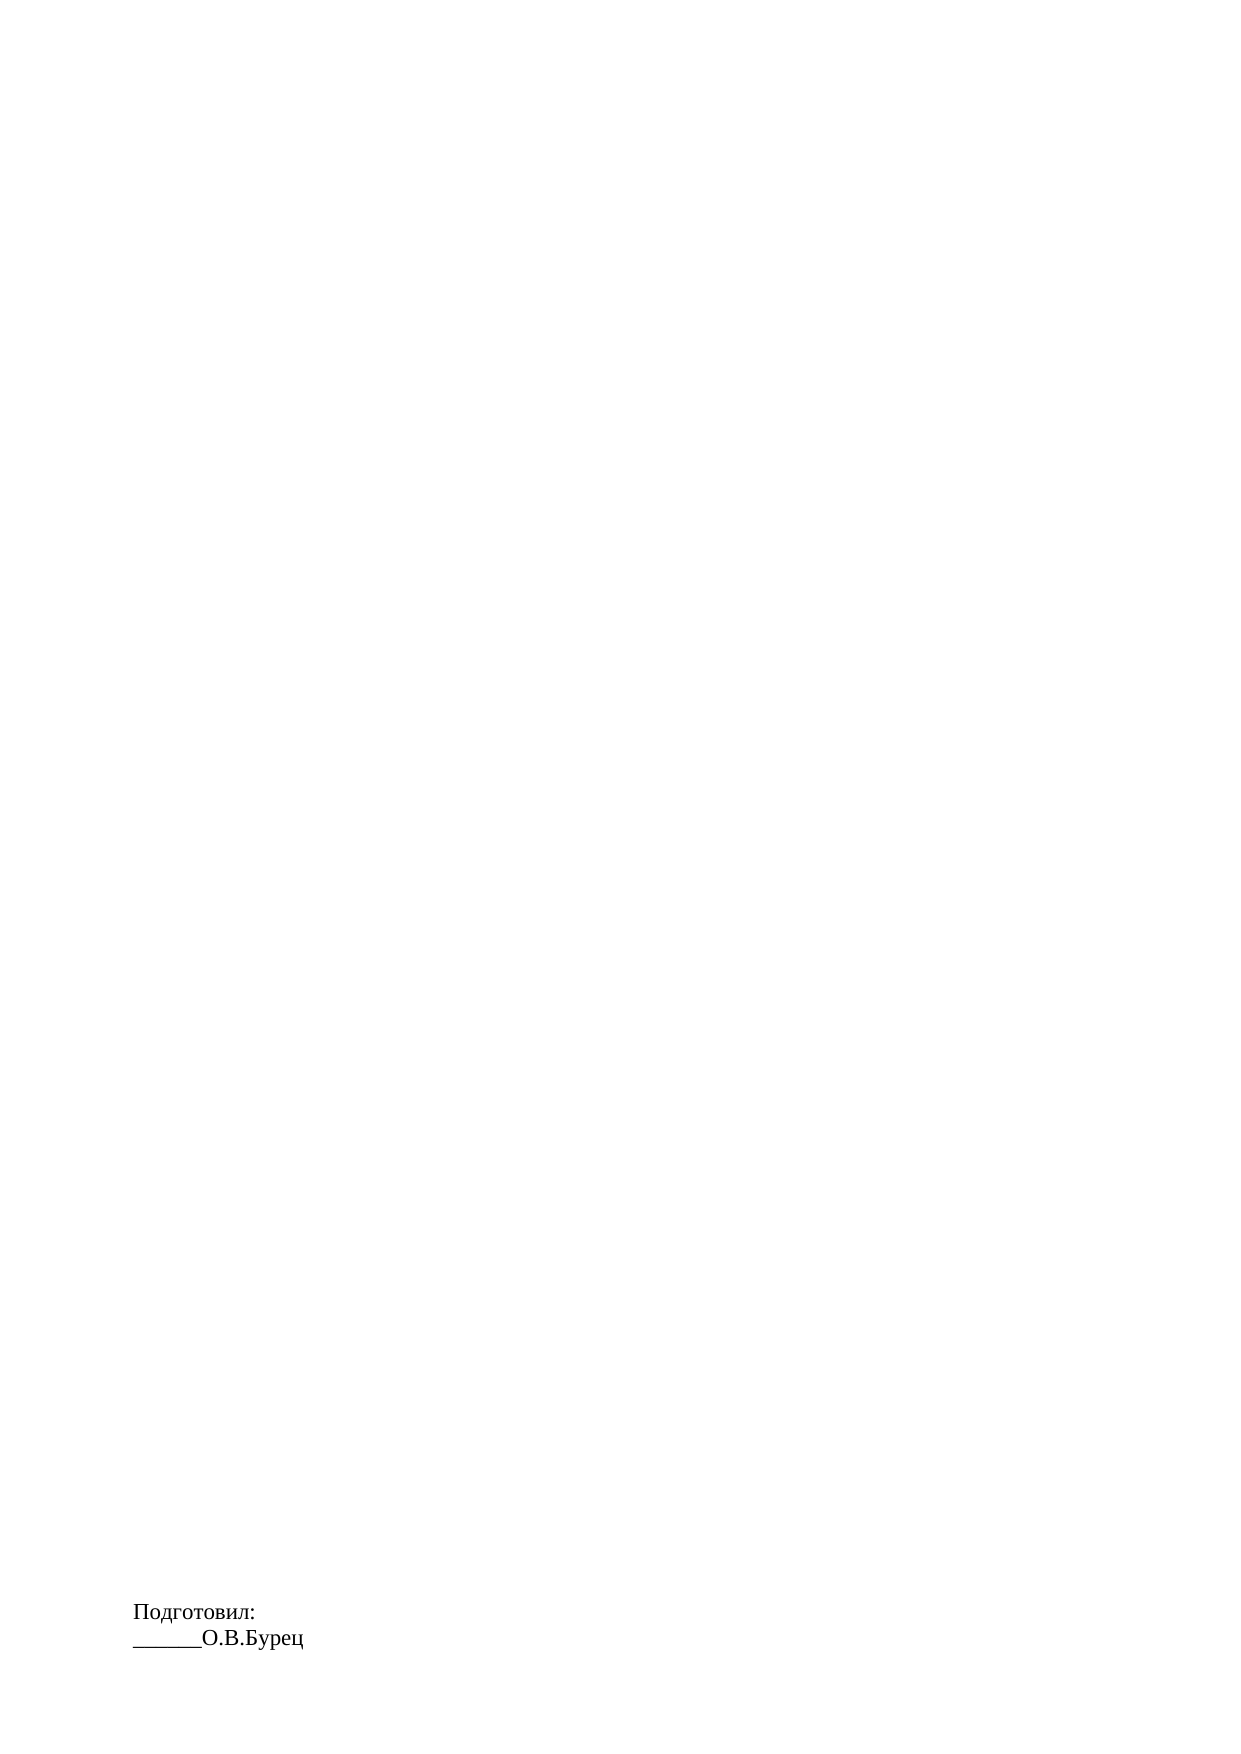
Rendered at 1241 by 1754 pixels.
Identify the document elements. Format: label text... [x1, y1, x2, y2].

text Подготовил: [133, 1598, 1122, 1624]
text ______О.В.Бурец [133, 1624, 1122, 1651]
